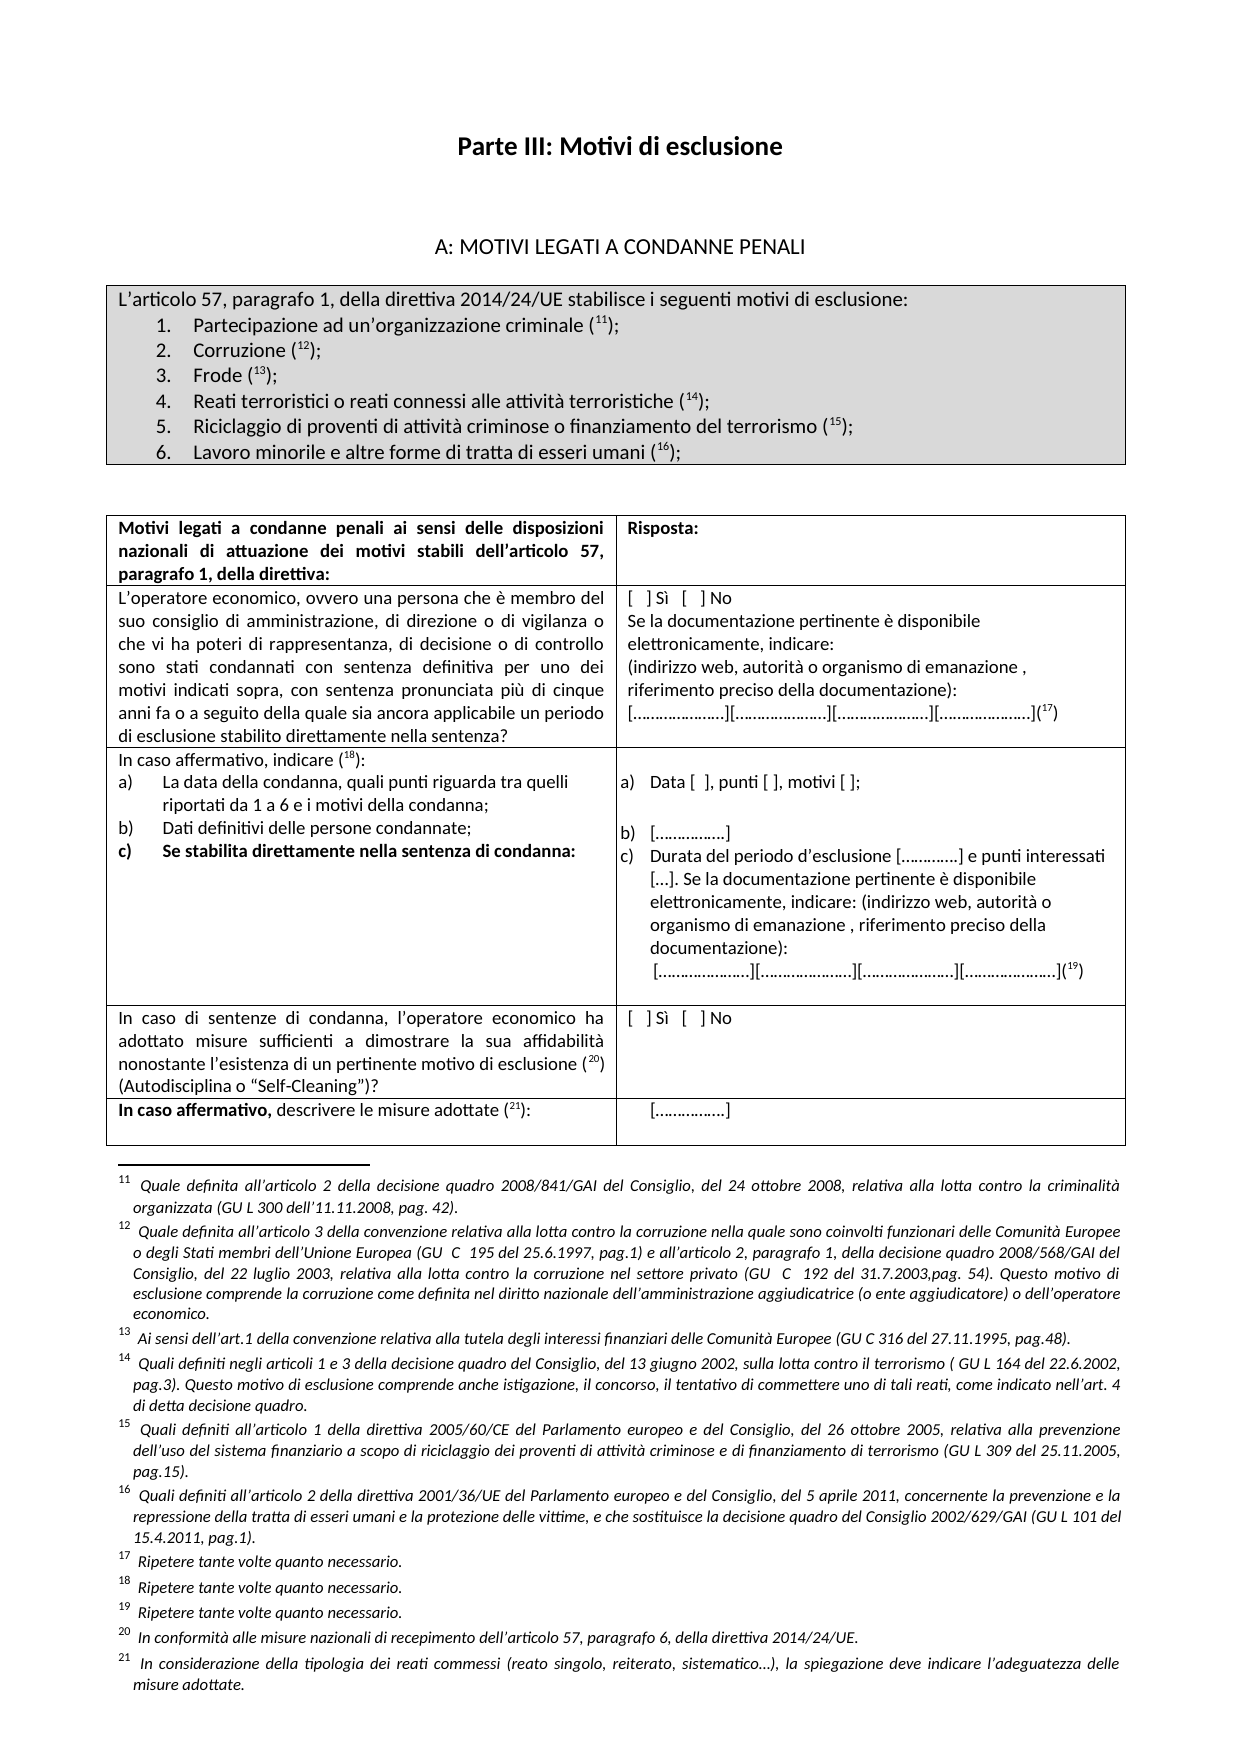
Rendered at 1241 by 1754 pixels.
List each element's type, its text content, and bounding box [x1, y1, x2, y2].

table_cell L’operatore economico, ovvero una persona che è membro del suo consiglio di amministrazione, di direzione o di vigilanza o che vi ha poteri di rappresentanza, di decisione o di controllo sono stati condannati con sentenza definitiva per uno dei motivi indicati sopra, con sentenza pronunciata più di cinque anni fa o a seguito della quale sia ancora applicabile un periodo di esclusione stabilito direttamente nella sentenza? [107, 586, 616, 747]
table_cell In caso affermativo, indicare (): La data della condanna, quali punti riguarda tra quelli riportati da 1 a 6 e i motivi della condanna; Dati definitivi delle persone condannate; Se stabilita direttamente nella sentenza di condanna: [107, 748, 616, 1005]
text Parte III: Motivi di esclusione [118, 129, 1122, 162]
table_cell Data [ ], punti [ ], motivi [ ]; […………….] Durata del periodo d’esclusione [………….] e punti interessati […]. Se la documentazione pertinente è disponibile elettronicamente, indicare: (indirizzo web, autorità o organismo di emanazione , riferimento preciso della documentazione): […………………][…………………][…………………][…………………]() [617, 748, 1125, 1005]
table_header Risposta: [617, 516, 1125, 585]
table_cell […………….] [617, 1099, 1125, 1144]
table_header Motivi legati a condanne penali ai sensi delle disposizioni nazionali di attuazione dei motivi stabili dell’articolo 57, paragrafo 1, della direttiva: [107, 516, 616, 585]
table_header L’articolo 57, paragrafo 1, della direttiva 2014/24/UE stabilisce i seguenti motivi di esclusione: Partecipazione ad un’organizzazione criminale (); Corruzione (); Frode (); Reati terroristici o reati connessi alle attività terroristiche (); Riciclaggio di proventi di attività criminose o finanziamento del terrorismo (); Lavoro minorile e altre forme di tratta di esseri umani (); [107, 286, 1125, 464]
text A: MOTIVI LEGATI A CONDANNE PENALI [118, 232, 1122, 260]
table_cell In caso di sentenze di condanna, l’operatore economico ha adottato misure sufficienti a dimostrare la sua affidabilità nonostante l’esistenza di un pertinente motivo di esclusione () (Autodisciplina o “Self-Cleaning”)? [107, 1006, 616, 1098]
table_cell In caso affermativo, descrivere le misure adottate (): [107, 1099, 616, 1144]
table_cell [ ] Sì [ ] No Se la documentazione pertinente è disponibile elettronicamente, indicare: (indirizzo web, autorità o organismo di emanazione , riferimento preciso della documentazione): […………………][…………………][…………………][…………………]() [617, 586, 1125, 747]
table_cell [ ] Sì [ ] No [617, 1006, 1125, 1098]
